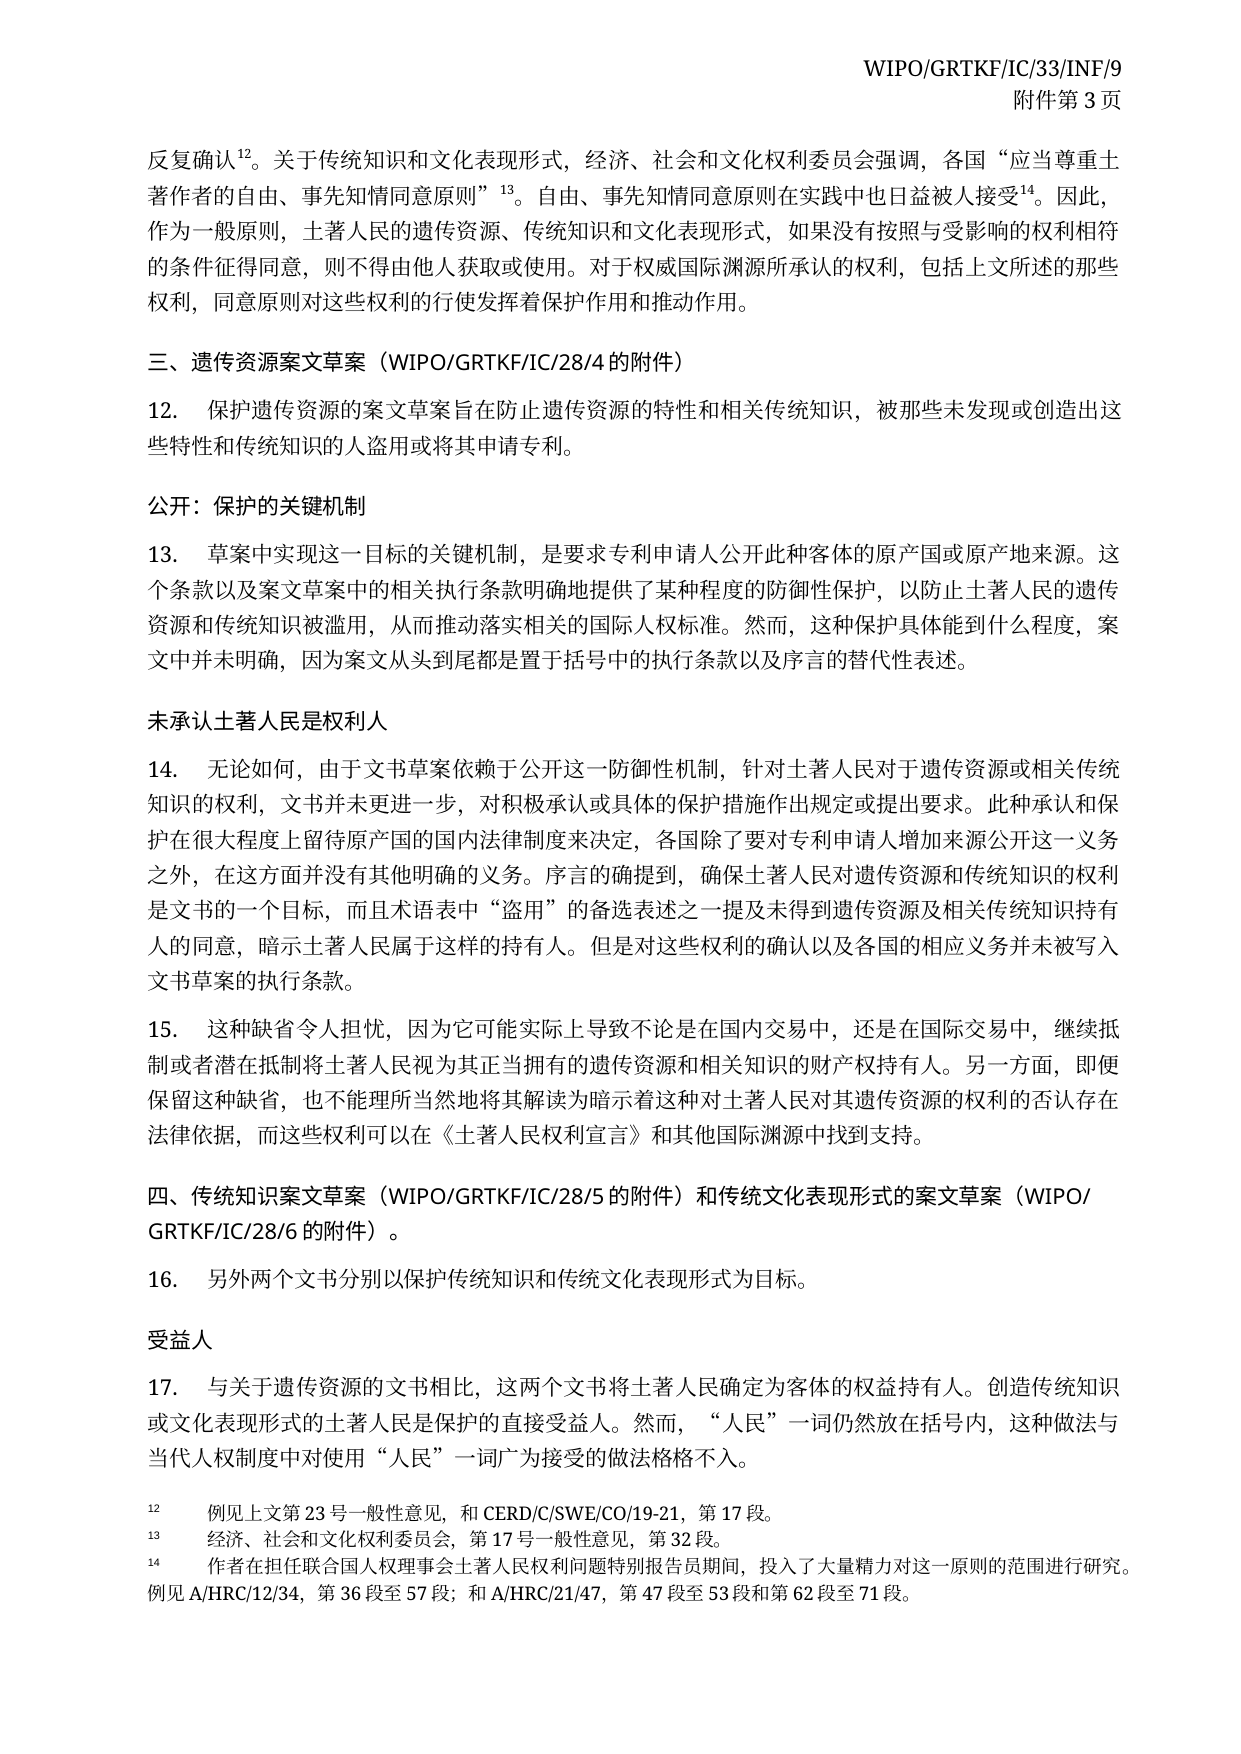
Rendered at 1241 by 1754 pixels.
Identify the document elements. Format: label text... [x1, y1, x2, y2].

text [148, 140, 1122, 317]
text 13. 草案中实现这一目标的关键机制，是要求专利申请人公开此种客体的原产国或原产地来源。这个条款以及案文草案中的相关执行条款明确地提供了某种程度的防御性保护，以防止土著人民的遗传资源和传统知识被滥用，从而推动落实相关的国际人权标准。然而，这种保护具体能到什么程度，案文中并未明确，因为案文从头到尾都是置于括号中的执行条款以及序言的替代性表述。 [148, 533, 1122, 675]
text 12. 保护遗传资源的案文草案旨在防止遗传资源的特性和相关传统知识，被那些未发现或创造出这些特性和传统知识的人盗用或将其申请专利。 [148, 390, 1122, 461]
text 三、遗传资源案文草案（WIPO/GRTKF/IC/28/4的附件） [148, 342, 1122, 377]
text 受益人 [148, 1319, 1122, 1354]
text 未承认土著人民是权利人 [148, 700, 1122, 736]
text 四、传统知识案文草案（WIPO/GRTKF/IC/28/5的附件）和传统文化表现形式的案文草案（WIPO/GRTKF/IC/28/6的附件）。 [148, 1175, 1122, 1246]
text 16. 另外两个文书分别以保护传统知识和传统文化表现形式为目标。 [148, 1258, 1122, 1294]
text 14. 无论如何，由于文书草案依赖于公开这一防御性机制，针对土著人民对于遗传资源或相关传统知识的权利，文书并未更进一步，对积极承认或具体的保护措施作出规定或提出要求。此种承认和保护在很大程度上留待原产国的国内法律制度来决定，各国除了要对专利申请人增加来源公开这一义务之外，在这方面并没有其他明确的义务。序言的确提到，确保土著人民对遗传资源和传统知识的权利是文书的一个目标，而且术语表中“盗用”的备选表述之一提及未得到遗传资源及相关传统知识持有人的同意，暗示土著人民属于这样的持有人。但是对这些权利的确认以及各国的相应义务并未被写入文书草案的执行条款。 [148, 748, 1122, 996]
text 公开：保护的关键机制 [148, 486, 1122, 521]
text 15. 这种缺省令人担忧，因为它可能实际上导致不论是在国内交易中，还是在国际交易中，继续抵制或者潜在抵制将土著人民视为其正当拥有的遗传资源和相关知识的财产权持有人。另一方面，即便保留这种缺省，也不能理所当然地将其解读为暗示着这种对土著人民对其遗传资源的权利的否认存在法律依据，而这些权利可以在《土著人民权利宣言》和其他国际渊源中找到支持。 [148, 1008, 1122, 1150]
text 17. 与关于遗传资源的文书相比，这两个文书将土著人民确定为客体的权益持有人。创造传统知识或文化表现形式的土著人民是保护的直接受益人。然而，“人民”一词仍然放在括号内，这种做法与当代人权制度中对使用“人民”一词广为接受的做法格格不入。 [148, 1367, 1122, 1473]
